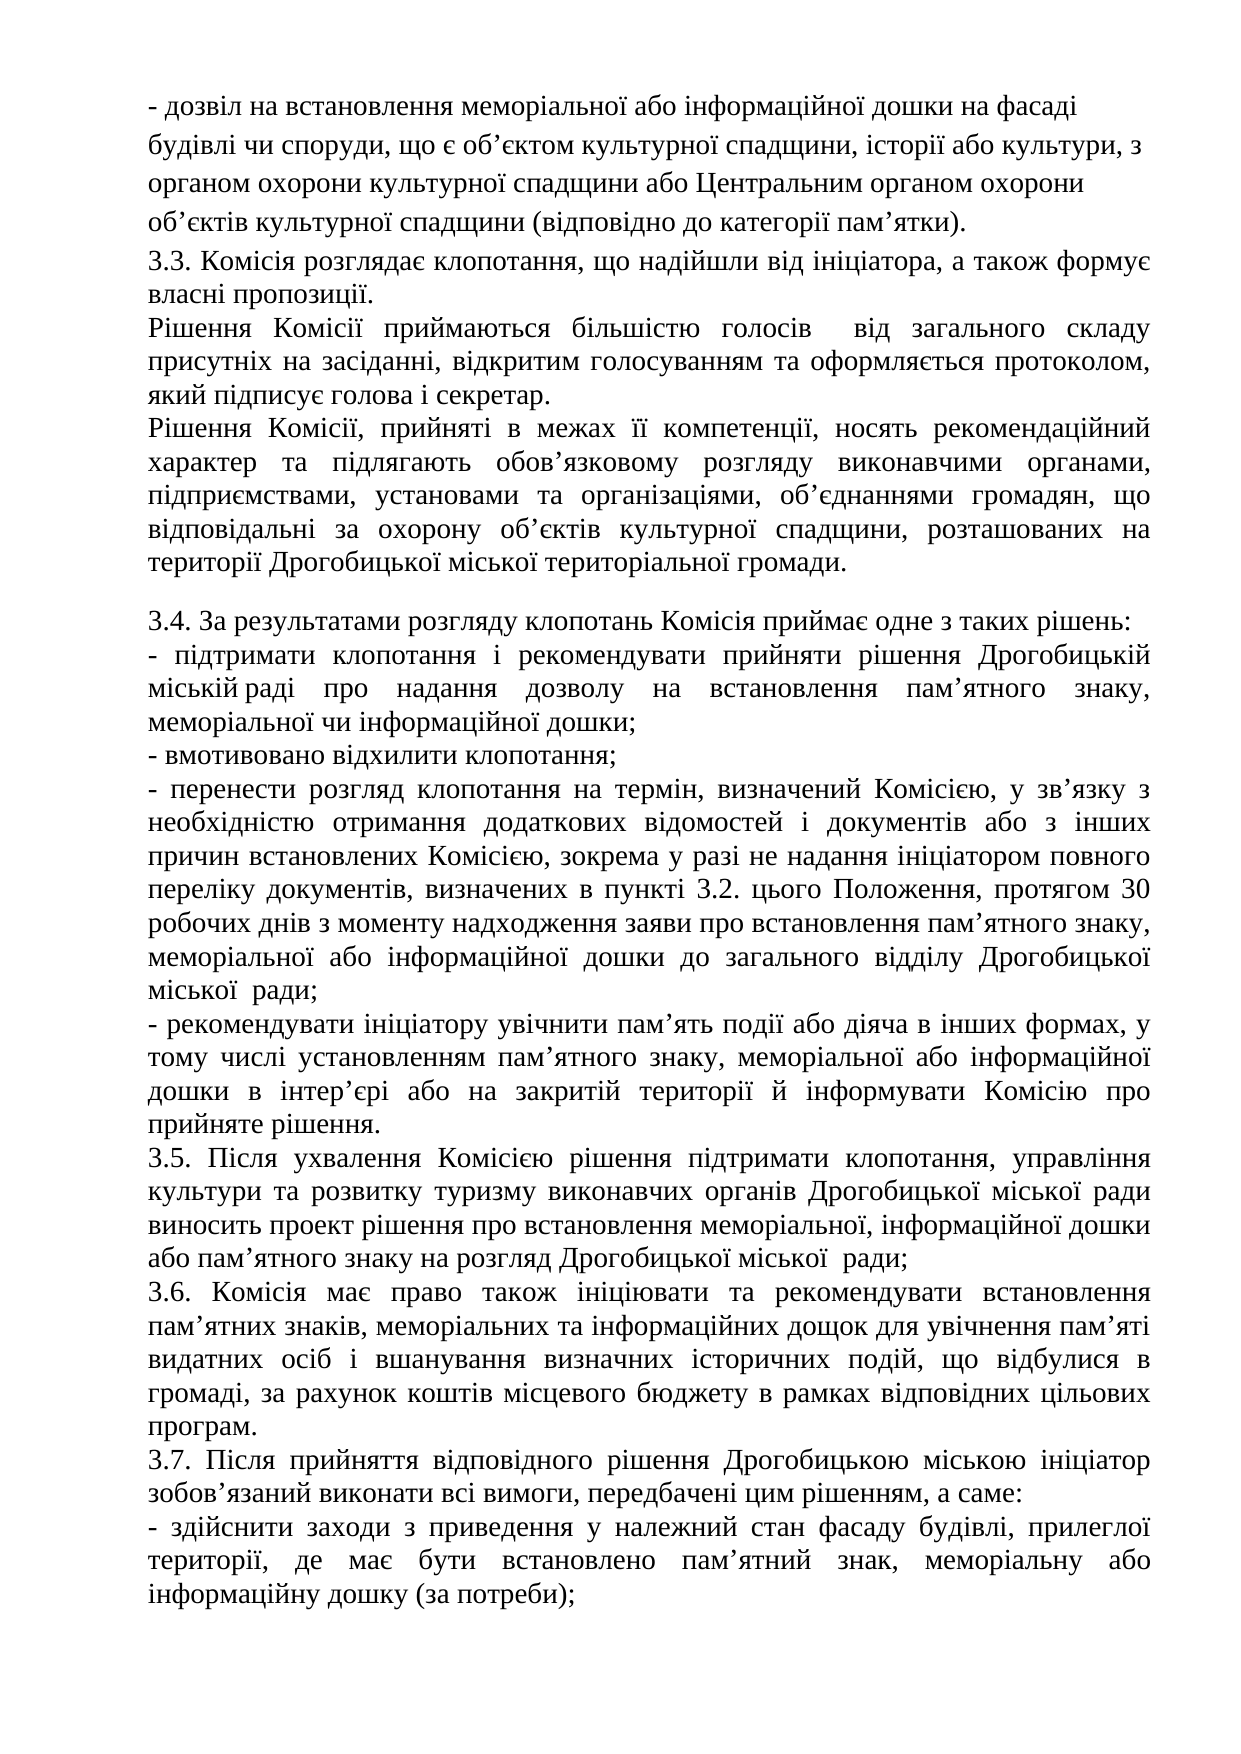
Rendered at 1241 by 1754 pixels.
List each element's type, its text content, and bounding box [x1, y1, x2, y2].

subtitle - дозвіл на встановлення меморіальної або інформаційної дошки на фасаді будівлі чи споруди, що є об’єктом культурної спадщини, історії або культури, з органом охорони культурної спадщини або Центральним органом охорони об’єктів культурної спадщини (відповідно до категорії пам’ятки). [148, 88, 1152, 238]
text 3.7. Після прийняття відповідного рішення Дрогобицькою міською ініціатор зобов’язаний виконати всі вимоги, передбачені цим рішенням, а саме: [148, 1442, 1152, 1509]
text 3.3. Комісія розглядає клопотання, що надійшли від ініціатора, а також формує власні пропозиції. [148, 243, 1152, 310]
text - вмотивовано відхилити клопотання; [148, 737, 1152, 771]
text - перенести розгляд клопотання на термін, визначений Комісією, у зв’язку з необхідністю отримання додаткових відомостей і документів або з інших причин встановлених Комісією, зокрема у разі не надання ініціатором повного переліку документів, визначених в пункті 3.2. цього Положення, протягом 30 робочих днів з моменту надходження заяви про встановлення пам’ятного знаку, меморіальної або інформаційної дошки до загального відділу Дрогобицької міської ради; [148, 771, 1152, 1006]
text 3.4. За результатами розгляду клопотань Комісія приймає одне з таких рішень: [148, 603, 1152, 637]
text Рішення Комісії, прийняті в межах її компетенції, носять рекомендаційний характер та підлягають обов’язковому розгляду виконавчими органами, підприємствами, установами та організаціями, об’єднаннями громадян, що відповідальні за охорону об’єктів культурної спадщини, розташованих на території Дрогобицької міської територіальної громади. [148, 410, 1152, 578]
text - підтримати клопотання і рекомендувати прийняти рішення Дрогобицькій міській раді про надання дозволу на встановлення пам’ятного знаку, меморіальної чи інформаційної дошки; [148, 637, 1152, 737]
text - рекомендувати ініціатору увічнити пам’ять події або діяча в інших формах, у тому числі установленням пам’ятного знаку, меморіальної або інформаційної дошки в інтер’єрі або на закритій території й інформувати Комісію про прийняте рішення. [148, 1006, 1152, 1140]
text Рішення Комісії приймаються більшістю голосів від загального складу присутніх на засіданні, відкритим голосуванням та оформляється протоколом, який підписує голова і секретар. [148, 310, 1152, 410]
text 3.5. Після ухвалення Комісією рішення підтримати клопотання, управління культури та розвитку туризму виконавчих органів Дрогобицької міської ради виносить проект рішення про встановлення меморіальної, інформаційної дошки або пам’ятного знаку на розгляд Дрогобицької міської ради; [148, 1140, 1152, 1274]
text - здійснити заходи з приведення у належний стан фасаду будівлі, прилеглої території, де має бути встановлено пам’ятний знак, меморіальну або інформаційну дошку (за потреби); [148, 1509, 1152, 1609]
text 3.6. Комісія має право також ініціювати та рекомендувати встановлення пам’ятних знаків, меморіальних та інформаційних дощок для увічнення пам’яті видатних осіб і вшанування визначних історичних подій, що відбулися в громаді, за рахунок коштів місцевого бюджету в рамках відповідних цільових програм. [148, 1274, 1152, 1442]
